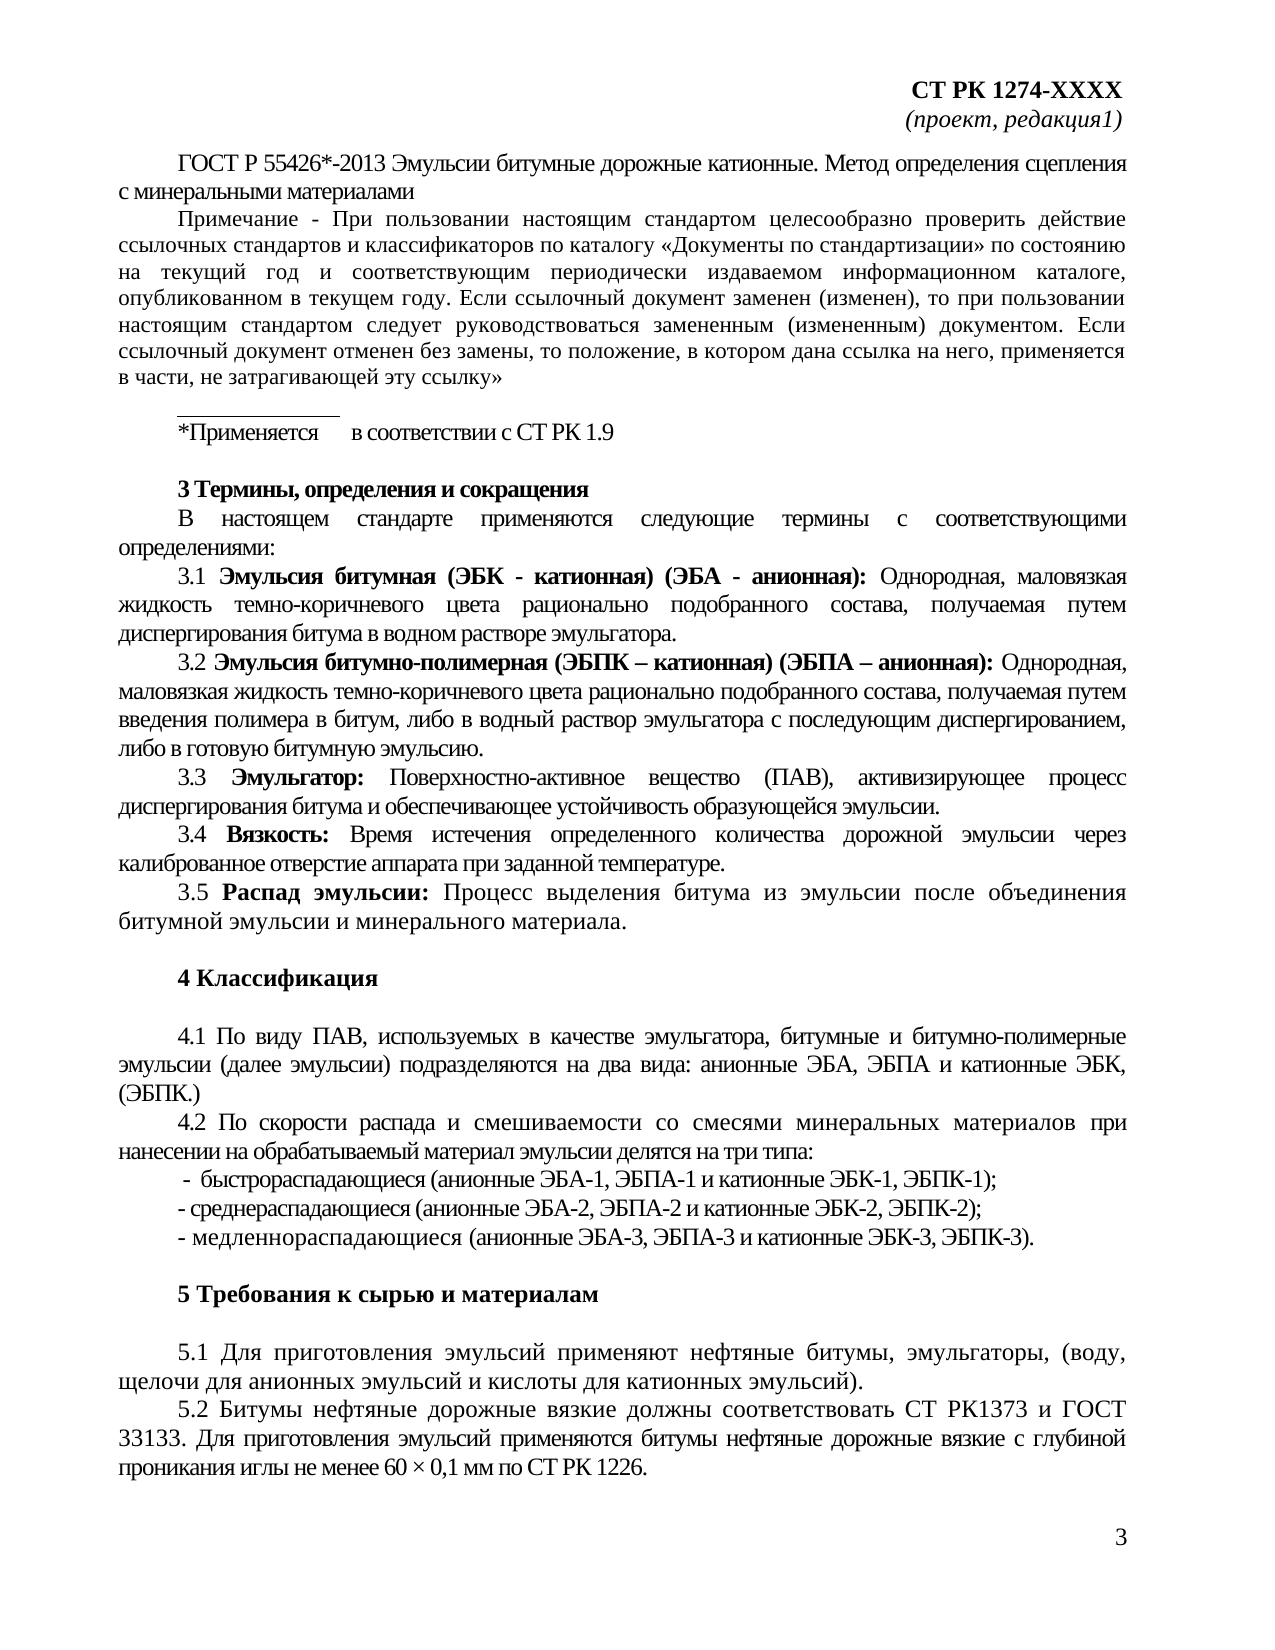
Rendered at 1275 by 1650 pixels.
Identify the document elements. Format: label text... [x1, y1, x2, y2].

text - быстрораспадающиеся (анионные ЭБА-1, ЭБПА-1 и катионные ЭБК-1, ЭБПК-1); [118, 1164, 1127, 1193]
text 4 Классификация [118, 963, 1127, 992]
text 3.3 Эмульгатор: Поверхностно-активное вещество (ПАВ), активизирующее процесс диспергирования битума и обеспечивающее устойчивость образующейся эмульсии. [118, 762, 1127, 819]
text - среднераспадающиеся (анионные ЭБА-2, ЭБПА-2 и катионные ЭБК-2, ЭБПК-2); [118, 1193, 1127, 1222]
table_header в соответствии с СТ РК 1.9 [340, 416, 1138, 446]
text 3.5 Распад эмульсии: Процесс выделения битума из эмульсии после объединения битумной эмульсии и минерального материала. [118, 877, 1127, 934]
text 5.1 Для приготовления эмульсий применяют нефтяные битумы, эмульгаторы, (воду, щелочи для анионных эмульсий и кислоты для катионных эмульсий). [118, 1337, 1127, 1394]
text Примечание - При пользовании настоящим стандартом целесообразно проверить действие ссылочных стандартов и классификаторов по каталогу «Документы по стандартизации» по состоянию на текущий год и соответствующим периодически издаваемом информационном каталоге, опубликованном в текущем году. Если ссылочный документ заменен (изменен), то при пользовании настоящим стандартом следует руководствоваться замененным (измененным) документом. Если ссылочный документ отменен без замены, то положение, в котором дана ссылка на него, применяется в части, не затрагивающей эту ссылку» [118, 205, 1127, 390]
text 3.4 Вязкость: Время истечения определенного количества дорожной эмульсии через калиброванное отверстие аппарата при заданной температуре. [118, 819, 1127, 877]
text 3.1 Эмульсия битумная (ЭБК - катионная) (ЭБА - анионная): Однородная, маловязкая жидкость темно-коричневого цвета рационально подобранного состава, получаемая путем диспергирования битума в водном растворе эмульгатора. [118, 561, 1127, 647]
text 4.1 По виду ПАВ, используемых в качестве эмульгатора, битумные и битумно-полимерные эмульсии (далее эмульсии) подразделяются на два вида: анионные ЭБА, ЭБПА и катионные ЭБК, (ЭБПК.) [118, 1021, 1127, 1107]
text 5 Требования к сырью и материалам [118, 1279, 1127, 1308]
text - медленнораспадающиеся (анионные ЭБА-3, ЭБПА-3 и катионные ЭБК-3, ЭБПК-3). [118, 1222, 1127, 1251]
text 3.2 Эмульсия битумно-полимерная (ЭБПК – катионная) (ЭБПА – анионная): Однородная, маловязкая жидкость темно-коричневого цвета рационально подобранного состава, получаемая путем введения полимера в битум, либо в водный раствор эмульгатора с последующим диспергированием, либо в готовую битумную эмульсию. [118, 647, 1127, 762]
text В настоящем стандарте применяются следующие термины с соответствующими определениями: [118, 503, 1127, 561]
table_header *Применяется [177, 417, 339, 446]
text ГОСТ Р 55426*-2013 Эмульсии битумные дорожные катионные. Метод определения сцепления с минеральными материалами [118, 148, 1127, 205]
text 3 Термины, определения и сокращения [118, 474, 1127, 503]
text 5.2 Битумы нефтяные дорожные вязкие должны соответствовать СТ РК1373 и ГОСТ 33133. Для приготовления эмульсий применяются битумы нефтяные дорожные вязкие с глубиной проникания иглы не менее 60 × 0,1 мм по СТ РК 1226. [118, 1394, 1127, 1481]
text 4.2 По скорости распада и смешиваемости со смесями минеральных материалов при нанесении на обрабатываемый материал эмульсии делятся на три типа: [118, 1107, 1127, 1164]
